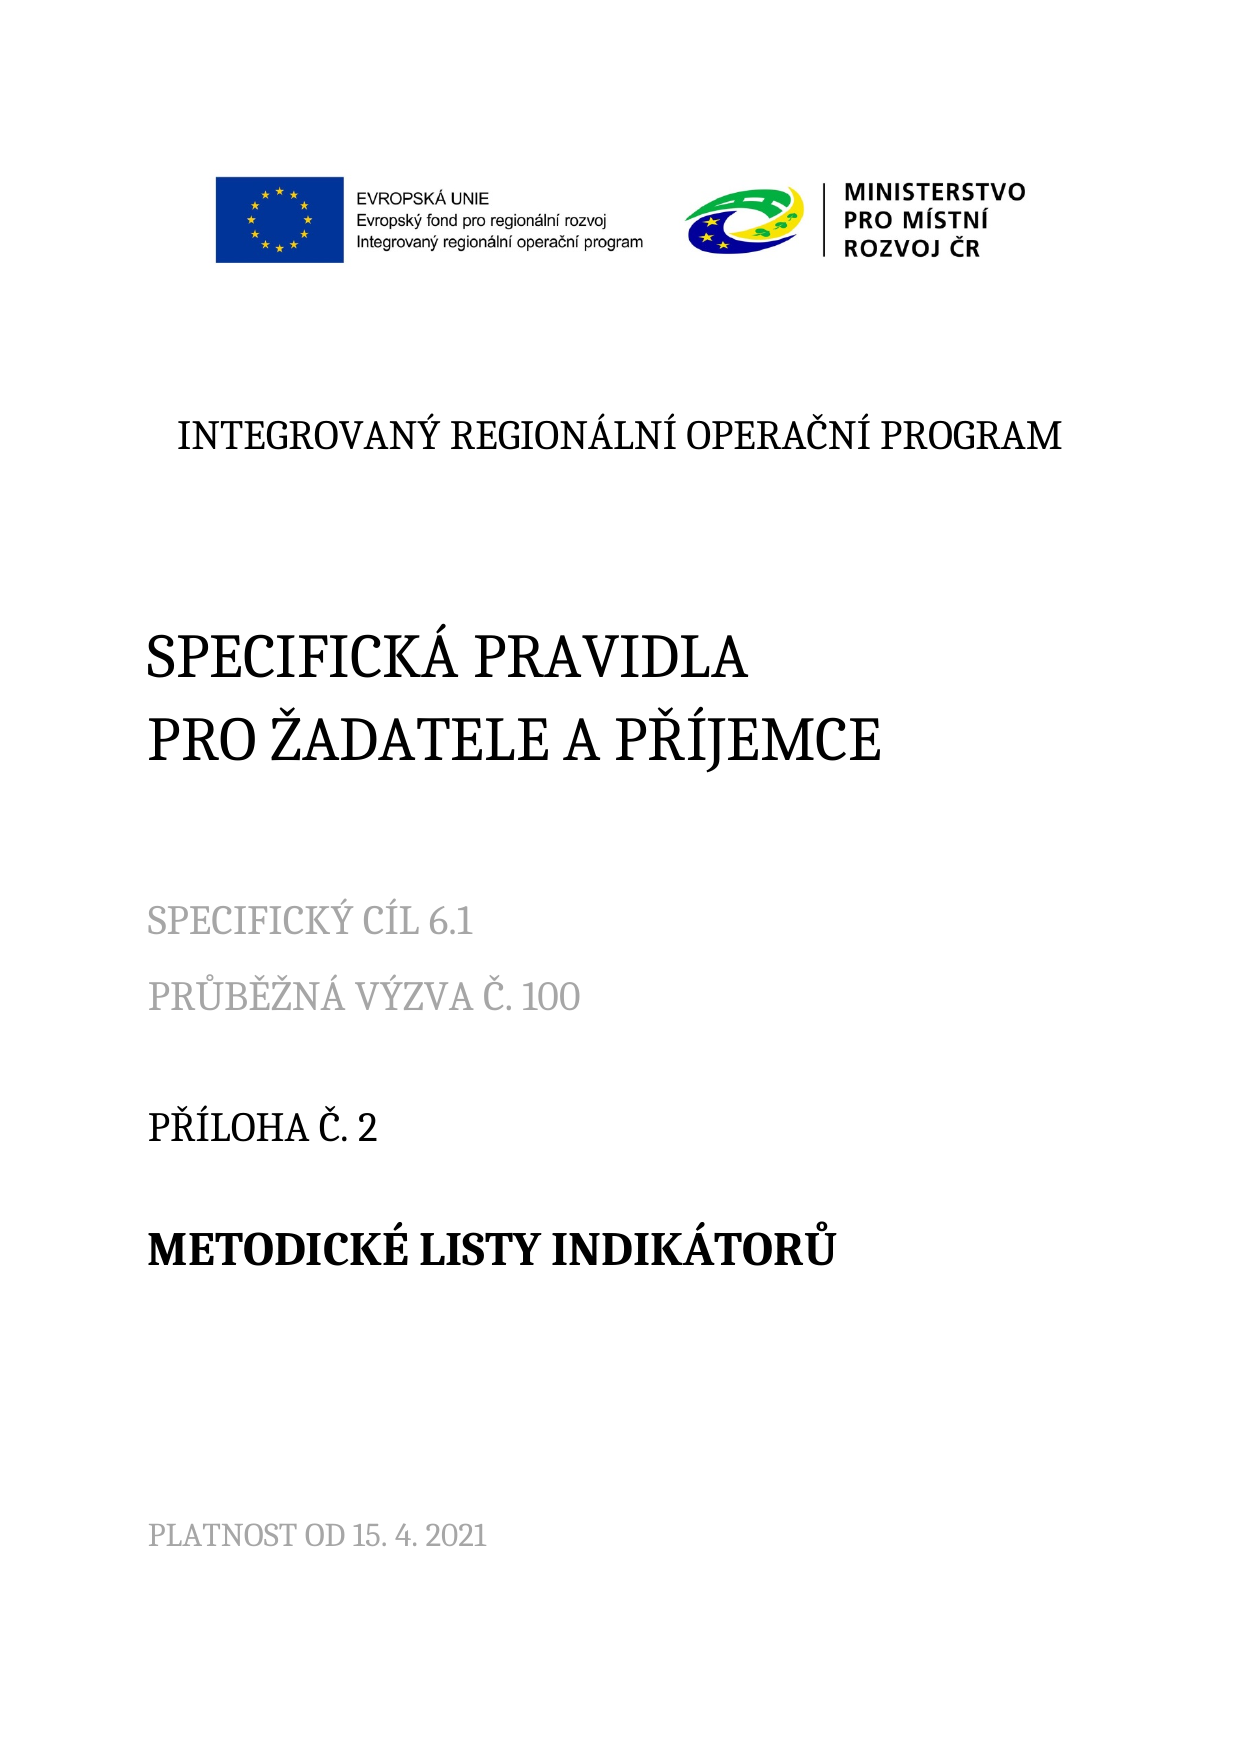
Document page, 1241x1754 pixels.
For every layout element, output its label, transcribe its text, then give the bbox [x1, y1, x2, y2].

text Specifická PRAVIDLA [148, 622, 1093, 693]
text PŘÍLOHA Č. 2 [148, 1104, 1093, 1152]
text INTEGROVANÝ REGIONÁLNÍ OPERAČNÍ PROGRAM [148, 412, 1093, 460]
text PRO ŽADATELE A PŘÍJEMCE [148, 704, 1093, 776]
picture [187, 147, 1053, 291]
text Metodické listy indikátorů [148, 1222, 1093, 1277]
text Průběžná výzva Č. 100 [148, 973, 1093, 1021]
text pLATNOST OD 15. 4. 2021 [148, 1517, 1093, 1555]
text Specifický cíl 6.1 [148, 897, 1093, 945]
